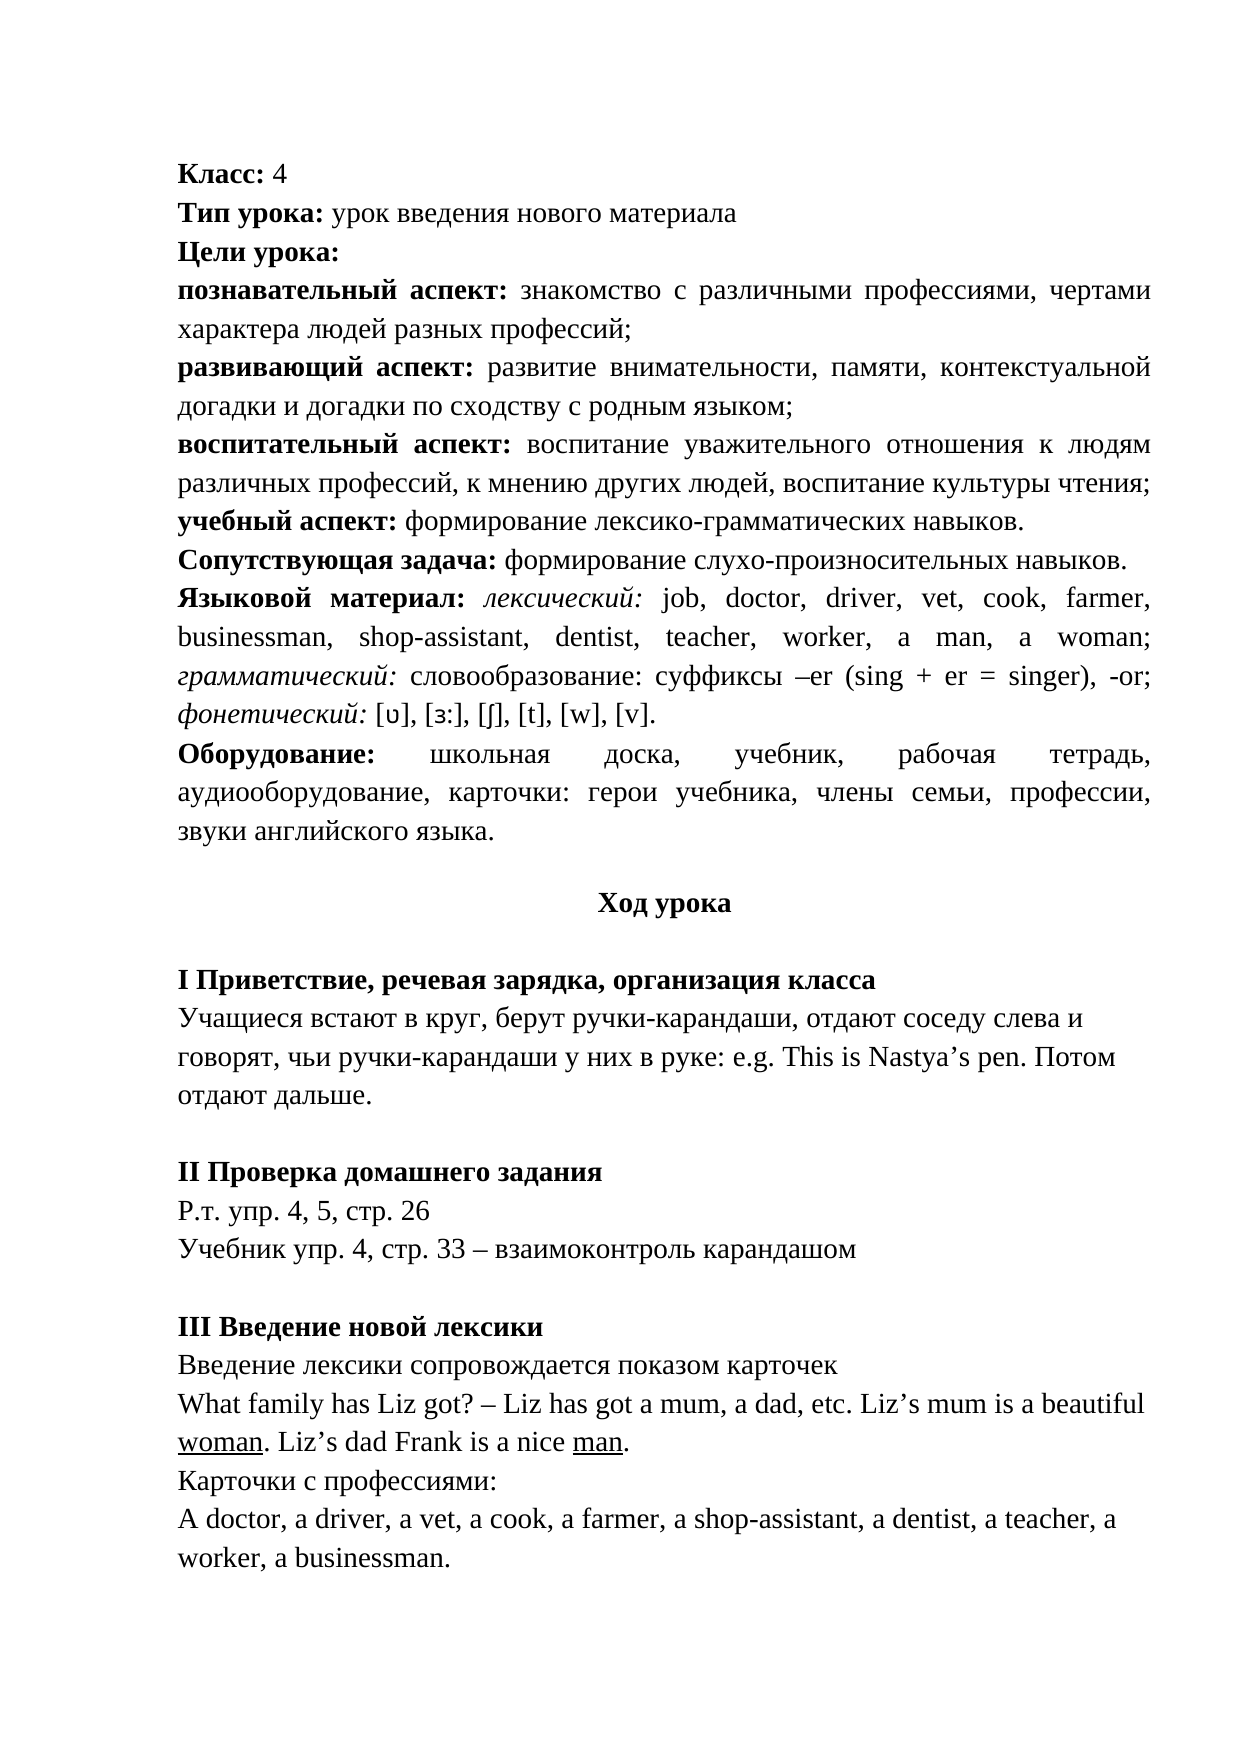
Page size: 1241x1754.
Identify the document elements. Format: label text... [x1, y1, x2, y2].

text Класс: 4 [177, 157, 1152, 190]
text III Введение новой лексики [177, 1309, 1152, 1342]
text воспитательный аспект: воспитание уважительного отношения к людям различных профессий, к мнению других людей, воспитание культуры чтения; [177, 426, 1152, 498]
text Цели урока: [177, 234, 1152, 267]
text Тип урока: урок введения нового материала [177, 195, 1152, 229]
text Ход урока [177, 885, 1152, 918]
text Оборудование: школьная доска, учебник, рабочая тетрадь, аудиооборудование, карточки: герои учебника, члены семьи, профессии, звуки английского языка. [177, 736, 1152, 847]
text Введение лексики сопровождается показом карточек [177, 1347, 1152, 1381]
text Языковой материал: лексический: job, doctor, driver, vet, cook, farmer, businessman, shop-assistant, dentist, teacher, worker, a man, a woman; грамматический: словообразование: суффиксы –er (sing + er = singer), -or; фонетический: [ʋ], [ɜ:], [ʃ], [t], [w], [v]. [177, 581, 1152, 731]
text A doctor, a driver, a vet, a cook, a farmer, a shop-assistant, a dentist, a teacher, a worker, a businessman. [177, 1501, 1152, 1573]
text Р.т. упр. 4, 5, стр. 26 [177, 1193, 1152, 1227]
text What family has Liz got? – Liz has got a mum, a dad, etc. Liz’s mum is a beautiful woman. Liz’s dad Frank is a nice man. [177, 1386, 1152, 1458]
text Учебник упр. 4, стр. 33 – взаимоконтроль карандашом [177, 1232, 1152, 1265]
text развивающий аспект: развитие внимательности, памяти, контекстуальной догадки и догадки по сходству с родным языком; [177, 349, 1152, 421]
text II Проверка домашнего задания [177, 1154, 1152, 1188]
text познавательный аспект: знакомство с различными профессиями, чертами характера людей разных профессий; [177, 272, 1152, 344]
text Сопутствующая задача: формирование слухо-произносительных навыков. [177, 542, 1152, 576]
text учебный аспект: формирование лексико-грамматических навыков. [177, 503, 1152, 537]
text Учащиеся встают в круг, берут ручки-карандаши, отдают соседу слева и говорят, чьи ручки-карандаши у них в руке: e.g. This is Nastya’s pen. Потом отдают дальше. [177, 1000, 1152, 1111]
text Карточки с профессиями: [177, 1463, 1152, 1496]
text I Приветствие, речевая зарядка, организация класса [177, 962, 1152, 995]
